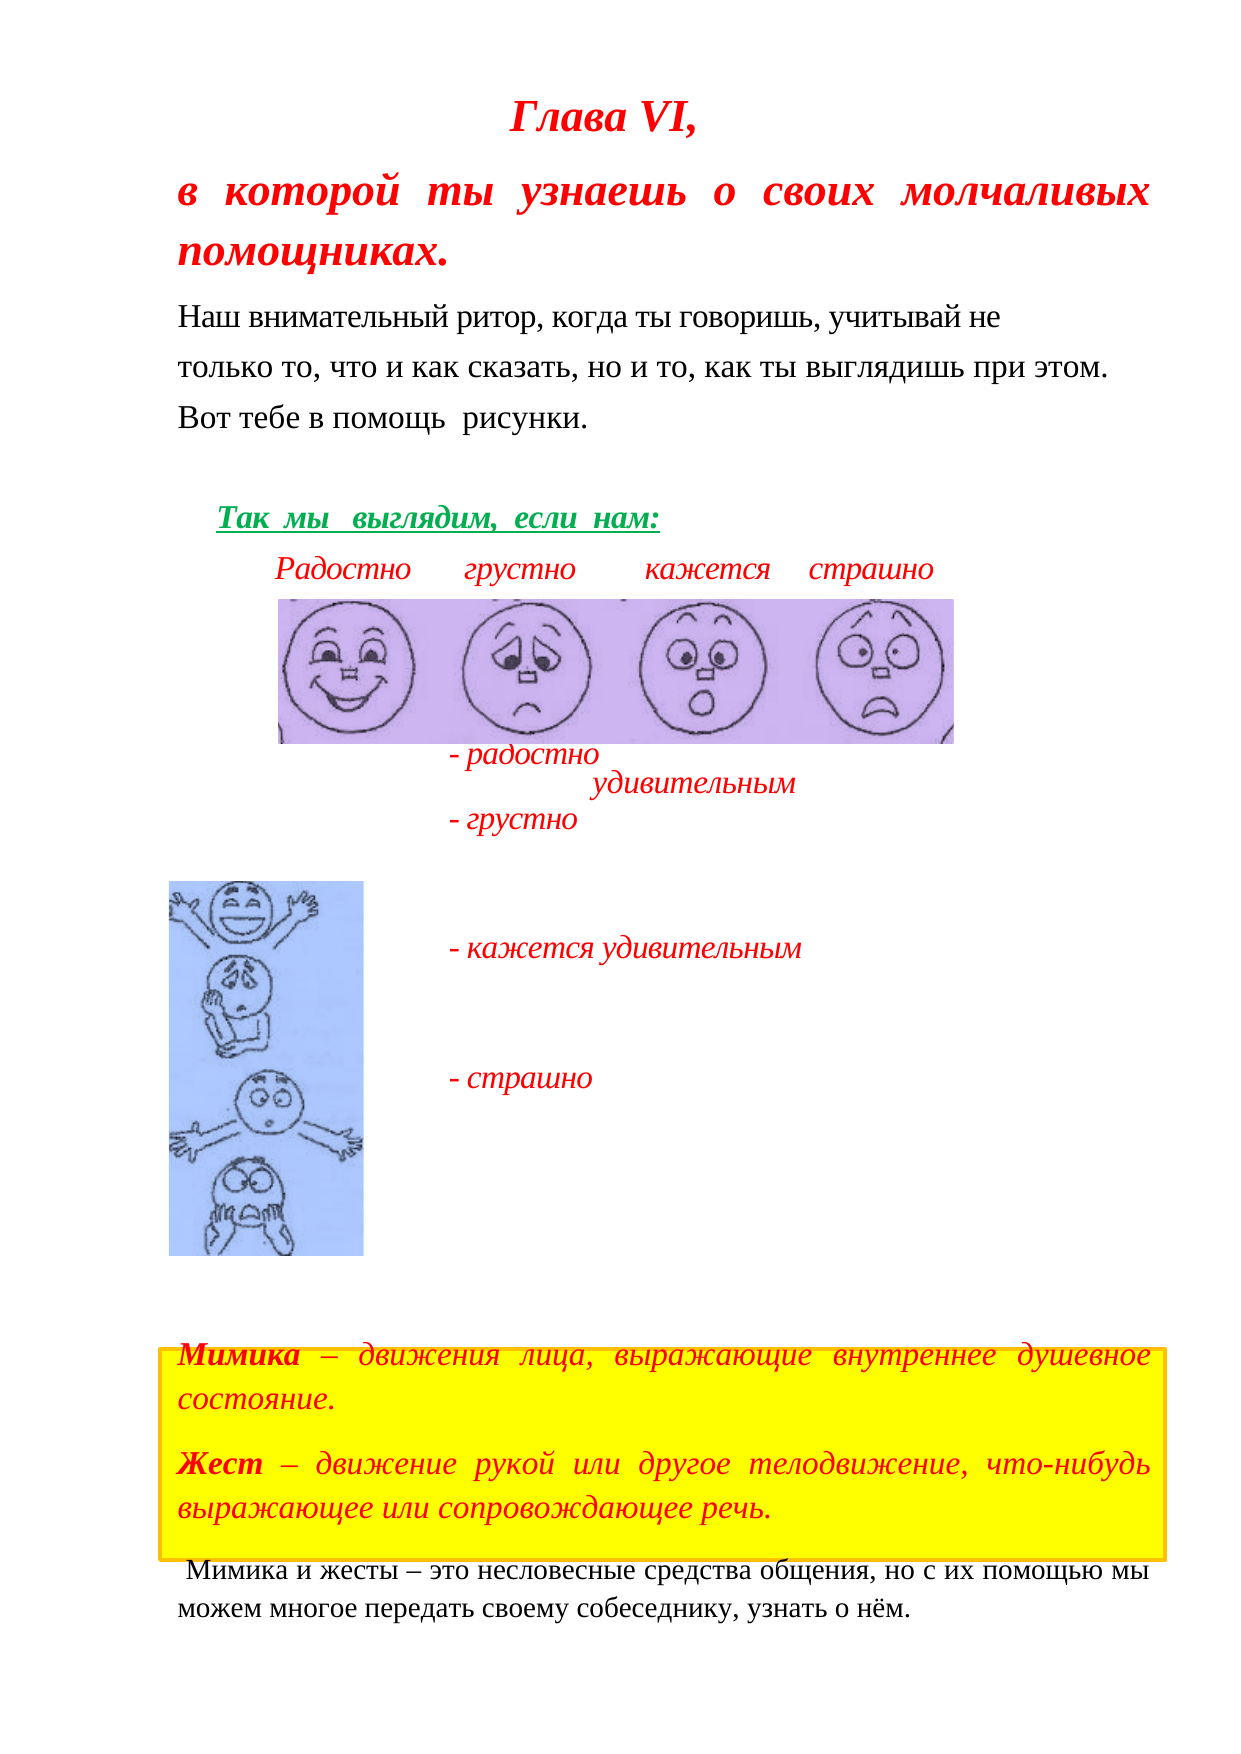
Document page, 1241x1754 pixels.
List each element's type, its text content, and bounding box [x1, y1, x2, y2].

text Вот тебе в помощь рисунки. [177, 405, 1150, 434]
text Так мы выглядим, если нам: [216, 505, 1152, 535]
text удивительным [853, 606, 1152, 801]
text Жест – движение рукой или другое телодвижение, что-нибудь выражающее или сопровождающее речь. [177, 1443, 1152, 1525]
text Глава VI, [177, 89, 1152, 141]
text только то, что и как сказать, но и то, как ты выглядишь при этом. [177, 354, 1150, 384]
text в которой ты узнаешь о своих молчаливых помощниках. [177, 162, 1152, 275]
text Мимика – движения лица, выражающие внутреннее душевное состояние. [177, 892, 1152, 1416]
text Радостно грустно кажется страшно [177, 556, 1152, 585]
text Мимика и жесты – это несловесные средства общения, но с их помощью мы можем многое передать своему собеседнику, узнать о нём. [177, 1552, 1152, 1624]
text Наш внимательный ритор, когда ты говоришь, учитывай не [177, 304, 1150, 333]
text удивительным [482, 744, 852, 801]
